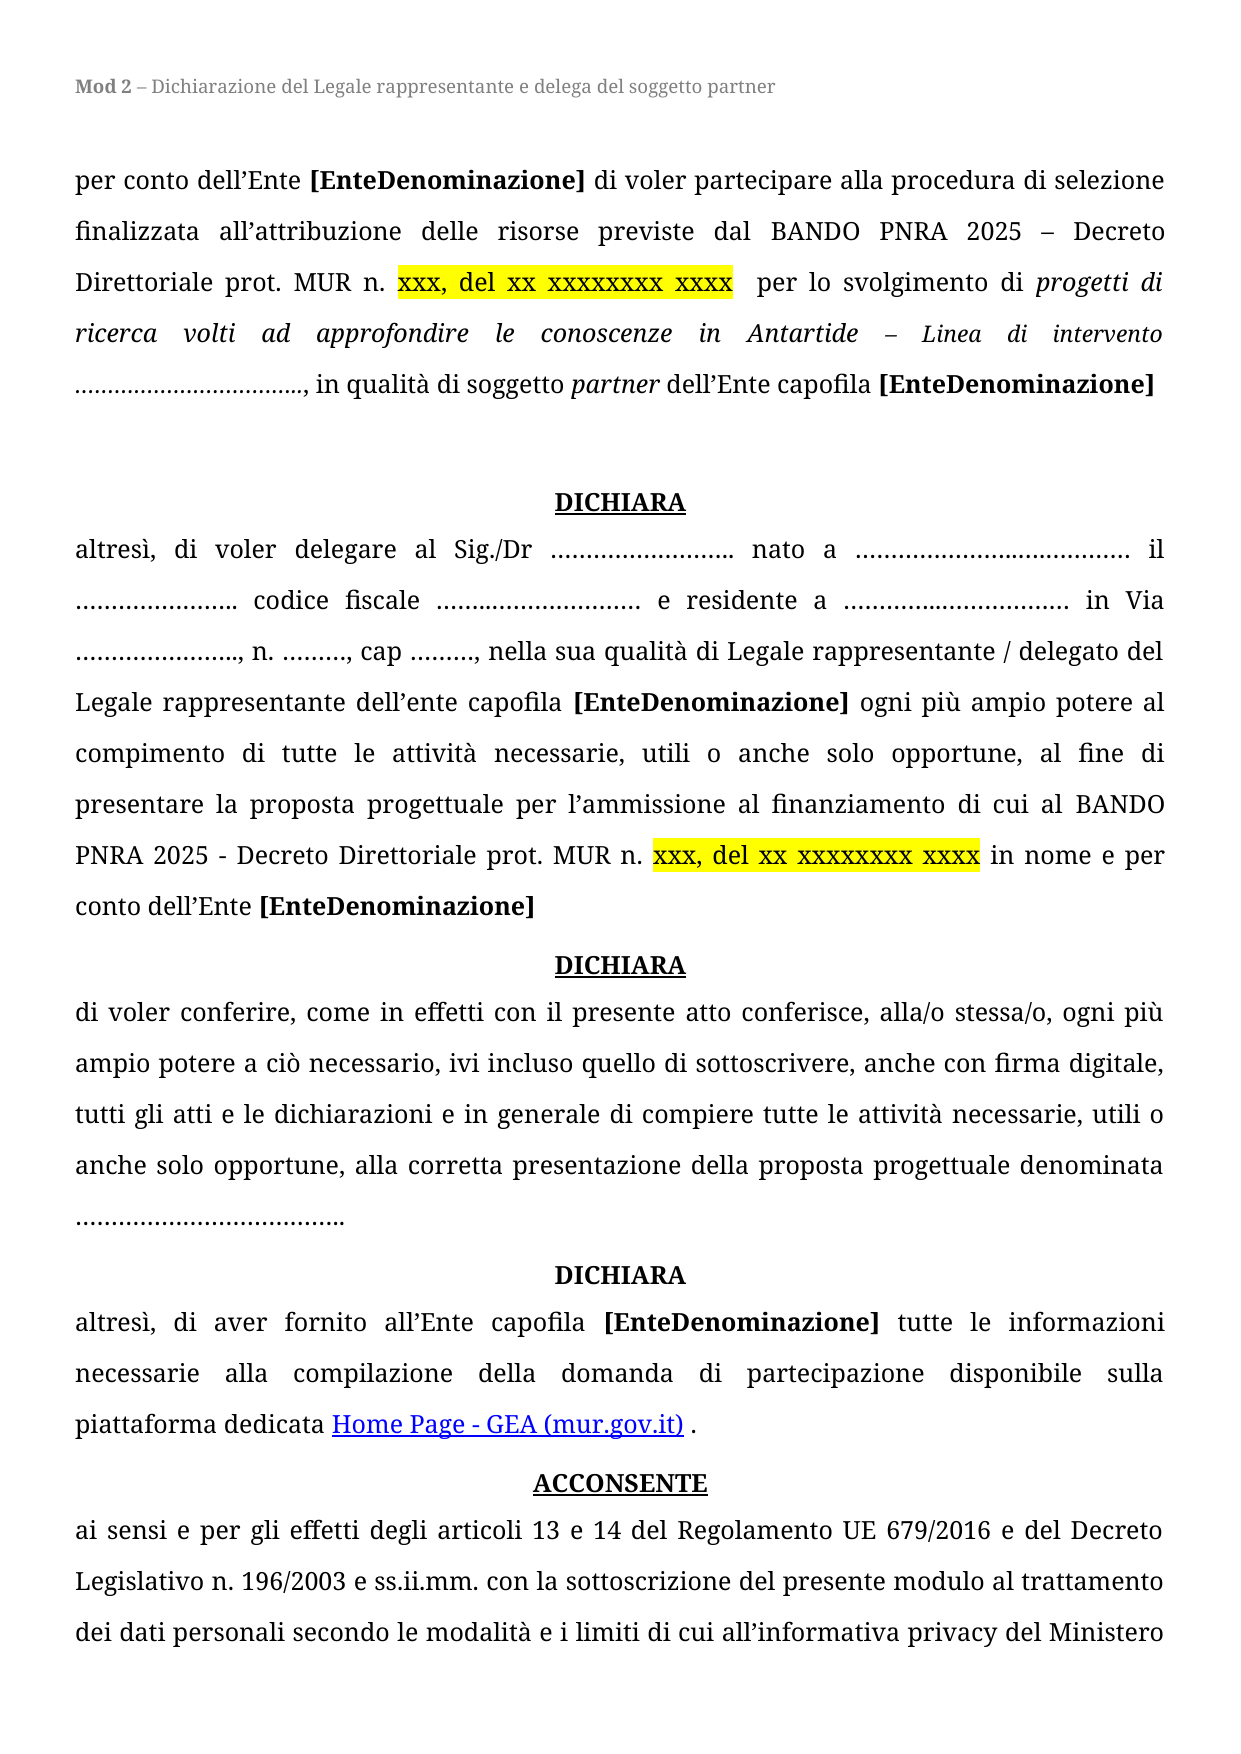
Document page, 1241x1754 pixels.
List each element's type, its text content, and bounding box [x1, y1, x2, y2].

text ACCONSENTE [75, 1465, 1165, 1499]
text di voler conferire, come in effetti con il presente atto conferisce, alla/o stessa/o, ogni più ampio potere a ciò necessario, ivi incluso quello di sottoscrivere, anche con firma digitale, tutti gli atti e le dichiarazioni e in generale di compiere tutte le attività necessarie, utili o anche solo opportune, alla corretta presentazione della proposta progettuale denominata ……………………………….. [75, 994, 1165, 1233]
text DICHIARA [75, 1257, 1165, 1292]
text DICHIARA [75, 947, 1165, 982]
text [75, 1512, 1165, 1648]
text per conto dell’Ente [EnteDenominazione] di voler partecipare alla procedura di selezione finalizzata all’attribuzione delle risorse previste dal BANDO PNRA 2025 – Decreto Direttoriale prot. MUR n. xxx, del xx xxxxxxxx xxxx per lo svolgimento di progetti di ricerca volti ad approfondire le conoscenze in Antartide – Linea di intervento …………………………….., in qualità di soggetto partner dell’Ente capofila [EnteDenominazione] [75, 162, 1165, 401]
text DICHIARA [75, 484, 1165, 518]
text altresì, di aver fornito all’Ente capofila [EnteDenominazione] tutte le informazioni necessarie alla compilazione della domanda di partecipazione disponibile sulla piattaforma dedicata Home Page - GEA (mur.gov.it) . [75, 1304, 1165, 1441]
text altresì, di voler delegare al Sig./Dr …………………….. nato a …………………..….………… il ………………….. codice fiscale ……..………………… e residente a …………..……………… in Via ………………….., n. ………, cap ………, nella sua qualità di Legale rappresentante / delegato del Legale rappresentante dell’ente capofila [EnteDenominazione] ogni più ampio potere al compimento di tutte le attività necessarie, utili o anche solo opportune, al fine di presentare la proposta progettuale per l’ammissione al finanziamento di cui al BANDO PNRA 2025 - Decreto Direttoriale prot. MUR n. xxx, del xx xxxxxxxx xxxx in nome e per conto dell’Ente [EnteDenominazione] [75, 531, 1165, 923]
